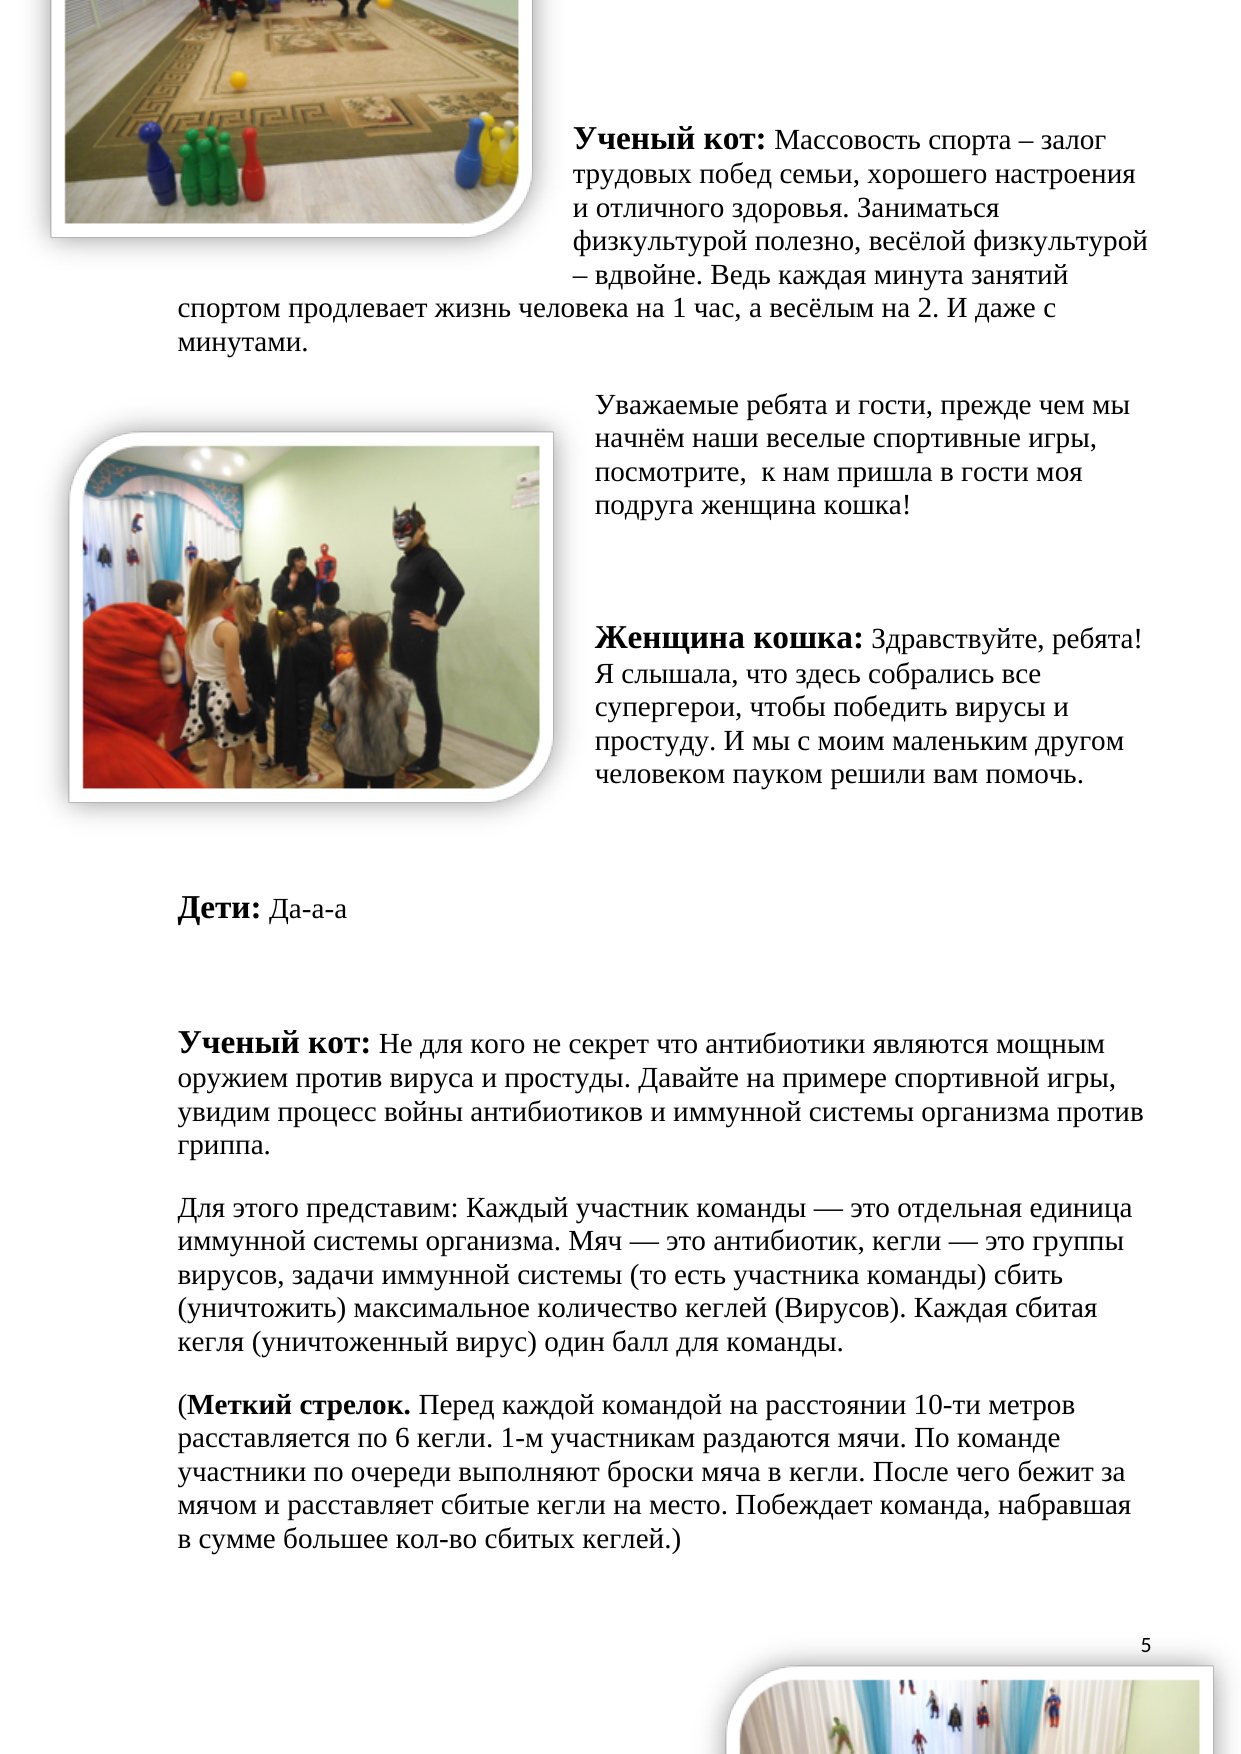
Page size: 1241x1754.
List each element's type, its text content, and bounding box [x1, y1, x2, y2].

text Уважаемые ребята и гости, прежде чем мы начнём наши веселые спортивные игры, посмотрите, к нам пришла в гости моя подруга женщина кошка! [177, 387, 1152, 521]
text Дети: Да-а-а [177, 887, 1152, 925]
text Ученый кот: Не для кого не секрет что антибиотики являются мощным оружием против вируса и простуды. Давайте на примере спортивной игры, увидим процесс войны антибиотиков и иммунной системы организма против гриппа. [177, 1022, 1152, 1161]
text Для этого представим: Каждый участник команды — это отдельная единица иммунной системы организма. Мяч — это антибиотик, кегли — это группы вирусов, задачи иммунной системы (то есть участника команды) сбить (уничтожить) максимальное количество кеглей (Вирусов). Каждая сбитая кегля (уничтоженный вирус) один балл для команды. [177, 1190, 1152, 1358]
text Женщина кошка: Здравствуйте, ребята! Я слышала, что здесь собрались все супергерои, чтобы победить вирусы и простуду. И мы с моим маленьким другом человеком пауком решили вам помочь. [177, 618, 1152, 790]
text (Меткий стрелок. Перед каждой командой на расстоянии 10-ти метров расставляется по 6 кегли. 1-м участникам раздаются мячи. По команде участники по очереди выполняют броски мяча в кегли. После чего бежит за мячом и расставляет сбитые кегли на место. Побеждает команда, набравшая в сумме большее кол-во сбитых кеглей.) [177, 1387, 1152, 1554]
text Ученый кот: Массовость спорта – залог трудовых побед семьи, хорошего настроения и отличного здоровья. Заниматься физкультурой полезно, весёлой физкультурой – вдвойне. Ведь каждая минута занятий спортом продлевает жизнь человека на 1 час, а весёлым на 2. И даже с минутами. [177, 118, 1152, 358]
